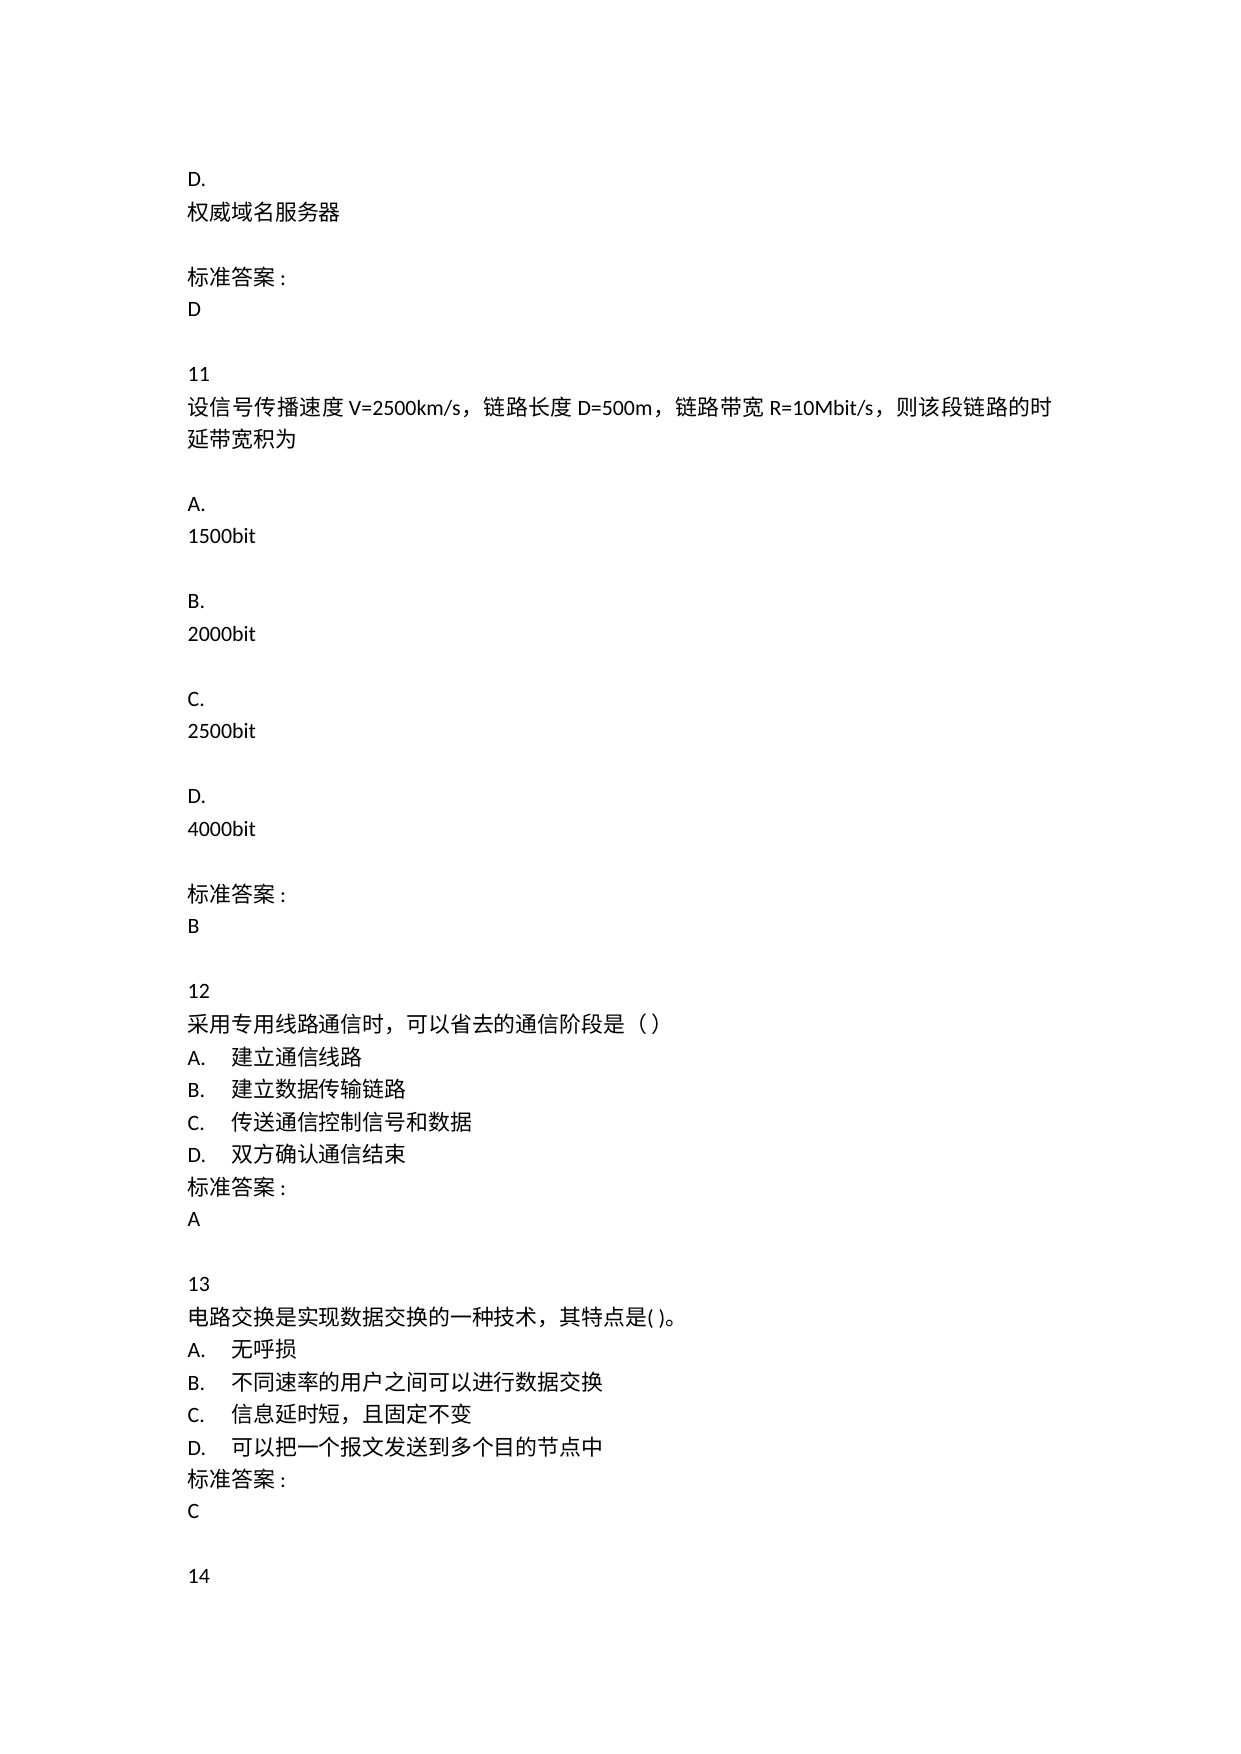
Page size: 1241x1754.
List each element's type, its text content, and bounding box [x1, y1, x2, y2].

text C. 传送通信控制信号和数据 [187, 1104, 1053, 1137]
text D. 可以把一个报文发送到多个目的节点中 [187, 1429, 1053, 1462]
text 2000bit [187, 617, 1053, 649]
text 1500bit [187, 519, 1053, 552]
text A. 建立通信线路 [187, 1039, 1053, 1072]
text D. [187, 162, 1053, 194]
text 13 [187, 1267, 1053, 1299]
text A. 无呼损 [187, 1332, 1053, 1364]
text 2500bit [187, 714, 1053, 747]
text B. 不同速率的用户之间可以进行数据交换 [187, 1364, 1053, 1397]
text 权威域名服务器 [187, 194, 1053, 227]
text A [187, 1202, 1053, 1234]
text B. 建立数据传输链路 [187, 1072, 1053, 1104]
text B [187, 909, 1053, 942]
text D [187, 292, 1053, 324]
text A. [187, 487, 1053, 519]
text 12 [187, 974, 1053, 1007]
text 14 [187, 1559, 1053, 1592]
text C. [187, 682, 1053, 714]
text 标准答案 : [187, 1169, 1053, 1202]
text C. 信息延时短，且固定不变 [187, 1397, 1053, 1429]
text 标准答案 : [187, 259, 1053, 292]
text 设信号传播速度V=2500km/s，链路长度D=500m，链路带宽R=10Mbit/s，则该段链路的时延带宽积为 [187, 389, 1053, 454]
text 标准答案 : [187, 877, 1053, 909]
text D. 双方确认通信结束 [187, 1137, 1053, 1169]
text 采用专用线路通信时，可以省去的通信阶段是（ ） [187, 1007, 1053, 1039]
text 电路交换是实现数据交换的一种技术，其特点是( )。 [187, 1299, 1053, 1332]
text 4000bit [187, 812, 1053, 844]
text B. [187, 584, 1053, 617]
text 11 [187, 357, 1053, 389]
text D. [187, 779, 1053, 812]
text C [187, 1494, 1053, 1527]
text 标准答案 : [187, 1462, 1053, 1494]
